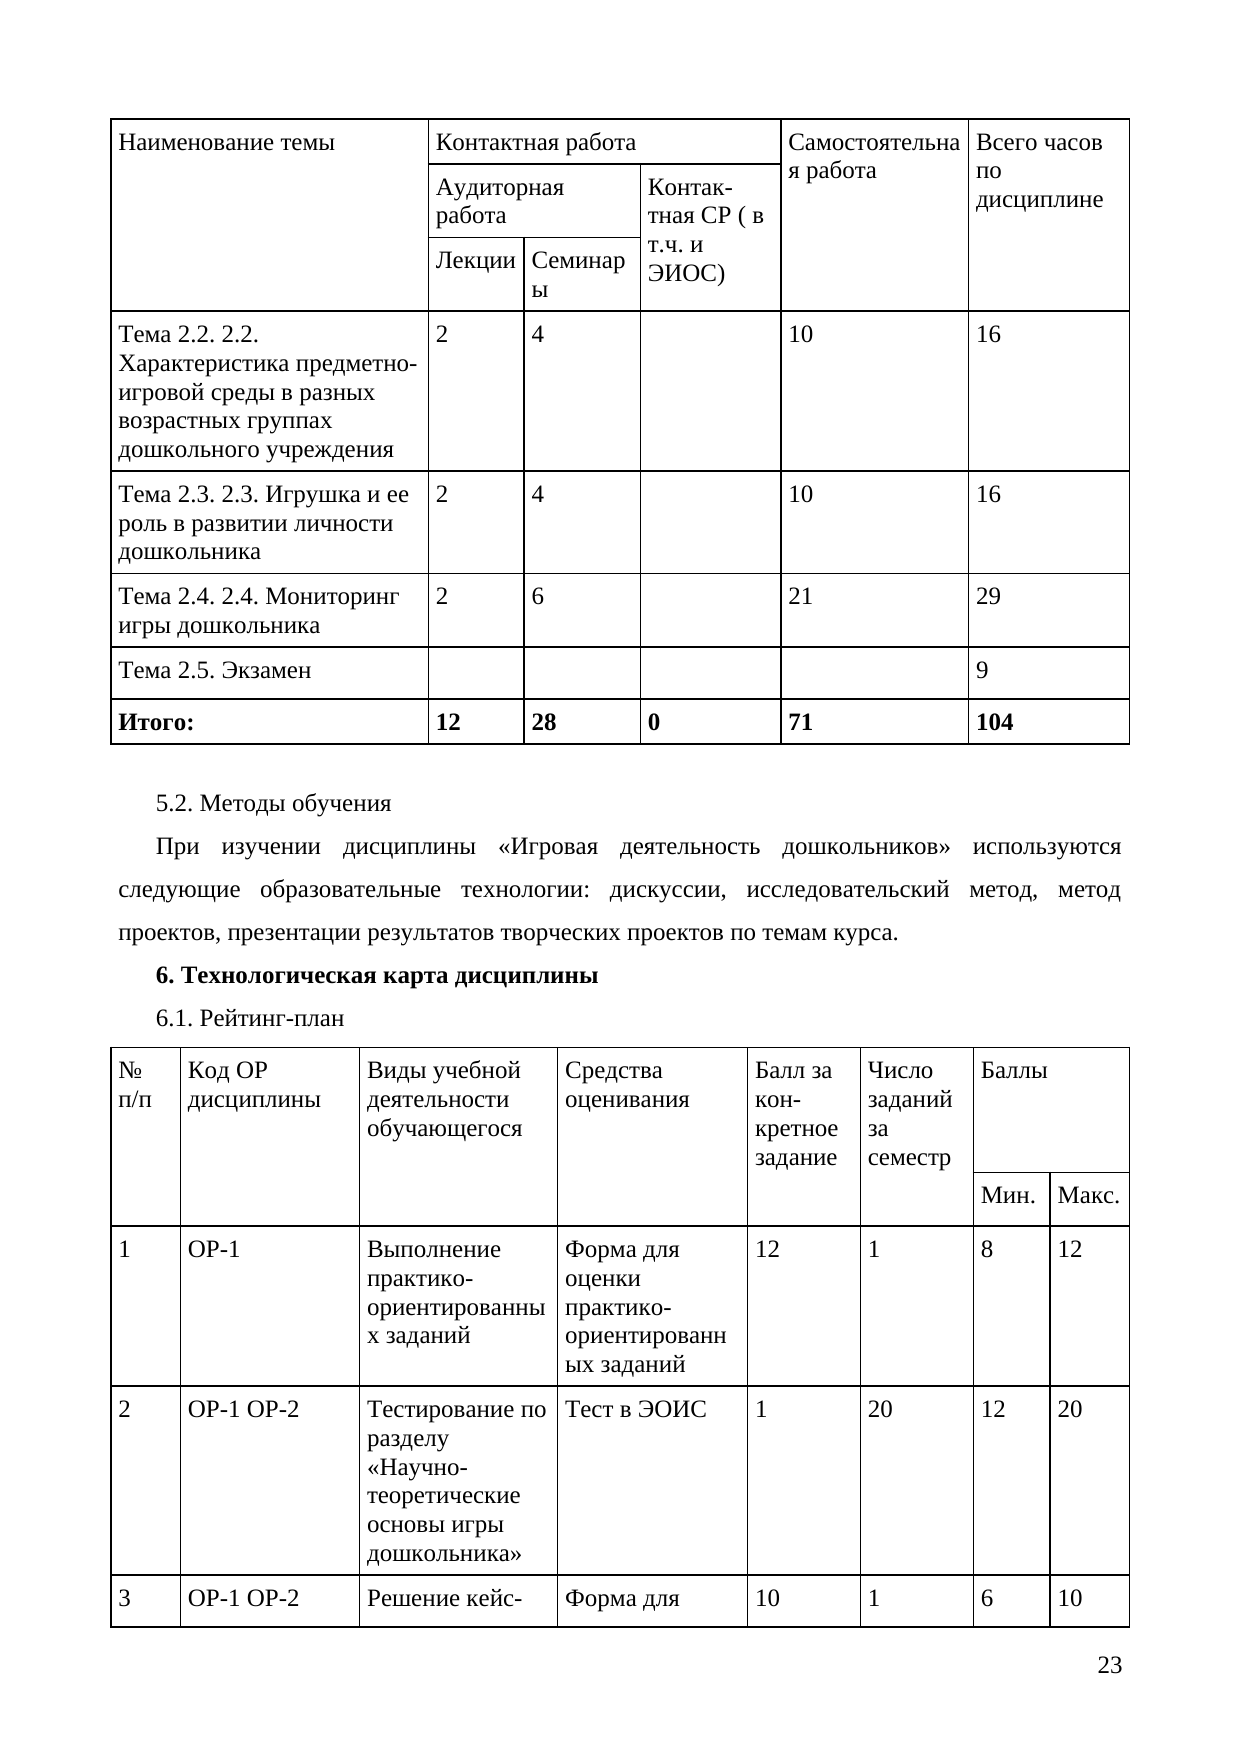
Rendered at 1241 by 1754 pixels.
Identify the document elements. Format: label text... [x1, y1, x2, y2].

table_cell 6 [974, 1576, 1049, 1626]
table_header Контактная работа [429, 120, 780, 163]
table_cell 4 [525, 312, 640, 470]
table_header Число заданий за семестр [861, 1048, 973, 1225]
table_cell 29 [969, 574, 1129, 646]
table_cell Тема 2.3. 2.3. Игрушка и ее роль в развитии личности дошкольника [112, 472, 428, 572]
table_cell [525, 648, 640, 698]
table_header Средства оценивания [558, 1048, 747, 1225]
table_cell Контак-тная СР ( в т.ч. и ЭИОС) [641, 165, 780, 310]
table_header № п/п [112, 1048, 180, 1225]
table_cell 12 [974, 1387, 1049, 1574]
table_header Самостоятельная работа [782, 120, 968, 310]
subtitle 6.1. Рейтинг-план [118, 1003, 1122, 1032]
table_cell 20 [861, 1387, 973, 1574]
table_cell 0 [641, 700, 780, 743]
table_cell 10 [1051, 1576, 1129, 1626]
table_cell 6 [525, 574, 640, 646]
table_cell Макс. [1051, 1173, 1129, 1225]
table_cell Тема 2.4. 2.4. Мониторинг игры дошкольника [112, 574, 428, 646]
table_cell 10 [782, 472, 968, 572]
table_cell [782, 648, 968, 698]
table_header Виды учебной деятельности обучающегося [360, 1048, 557, 1225]
table_cell 2 [429, 312, 523, 470]
table_cell Тема 2.2. 2.2. Характеристика предметно-игровой среды в разных возрастных группах дошкольного учреждения [112, 312, 428, 470]
table_header Всего часов по дисциплине [969, 120, 1129, 310]
table_cell 2 [429, 472, 523, 572]
table_cell [641, 472, 780, 572]
table_cell 1 [861, 1227, 973, 1385]
table_cell 12 [429, 700, 523, 743]
table_cell 3 [112, 1576, 180, 1626]
table_cell Семинары [525, 238, 640, 310]
table_header Балл за кон-кретное задание [748, 1048, 860, 1225]
table_cell 71 [782, 700, 968, 743]
table_cell Лекции [429, 238, 523, 310]
table_cell 4 [525, 472, 640, 572]
table_cell 12 [1051, 1227, 1129, 1385]
table_header Баллы [974, 1048, 1129, 1172]
table_cell 2 [112, 1387, 180, 1574]
subtitle 5.2. Методы обучения [118, 788, 1122, 817]
table_cell [429, 648, 523, 698]
table_cell 20 [1051, 1387, 1129, 1574]
table_cell 21 [782, 574, 968, 646]
table_cell [641, 648, 780, 698]
table_cell Решение кейс-заданий [360, 1576, 557, 1626]
table_cell 1 [748, 1387, 860, 1574]
table_cell [641, 574, 780, 646]
table_cell 9 [969, 648, 1129, 698]
table_cell 10 [748, 1576, 860, 1626]
table_cell ОР-1 ОР-2 [181, 1387, 359, 1574]
table_cell 16 [969, 472, 1129, 572]
table_cell ОР-1 [181, 1227, 359, 1385]
table_cell Выполнение практико-ориентированных заданий [360, 1227, 557, 1385]
table_cell Мин. [974, 1173, 1049, 1225]
table_cell 1 [861, 1576, 973, 1626]
text При изучении дисциплины «Игровая деятельность дошкольников» используются следующие образовательные технологии: дискуссии, исследовательский метод, метод проектов, презентации результатов творческих проектов по темам курса. [118, 831, 1122, 946]
table_cell Итого: [112, 700, 428, 743]
table_cell Аудиторная работа [429, 165, 640, 237]
table_cell Тест в ЭОИС [558, 1387, 747, 1574]
table_cell 8 [974, 1227, 1049, 1385]
table_cell 16 [969, 312, 1129, 470]
table_cell 10 [782, 312, 968, 470]
table_cell Форма для оценки кейс-задания [558, 1576, 747, 1626]
table_cell ОР-1 ОР-2 [181, 1576, 359, 1626]
table_cell Тестирование по разделу «Научно-теоретические основы игры дошкольника» [360, 1387, 557, 1574]
table_cell 1 [112, 1227, 180, 1385]
table_cell Форма для оценки практико-ориентированных заданий [558, 1227, 747, 1385]
table_header Наименование темы [112, 120, 428, 310]
table_cell 104 [969, 700, 1129, 743]
table_cell 12 [748, 1227, 860, 1385]
table_cell 28 [525, 700, 640, 743]
table_header Код ОР дисциплины [181, 1048, 359, 1225]
table_cell Тема 2.5. Экзамен [112, 648, 428, 698]
table_cell [641, 312, 780, 470]
subtitle 6. Технологическая карта дисциплины [118, 960, 1122, 989]
table_cell 2 [429, 574, 523, 646]
